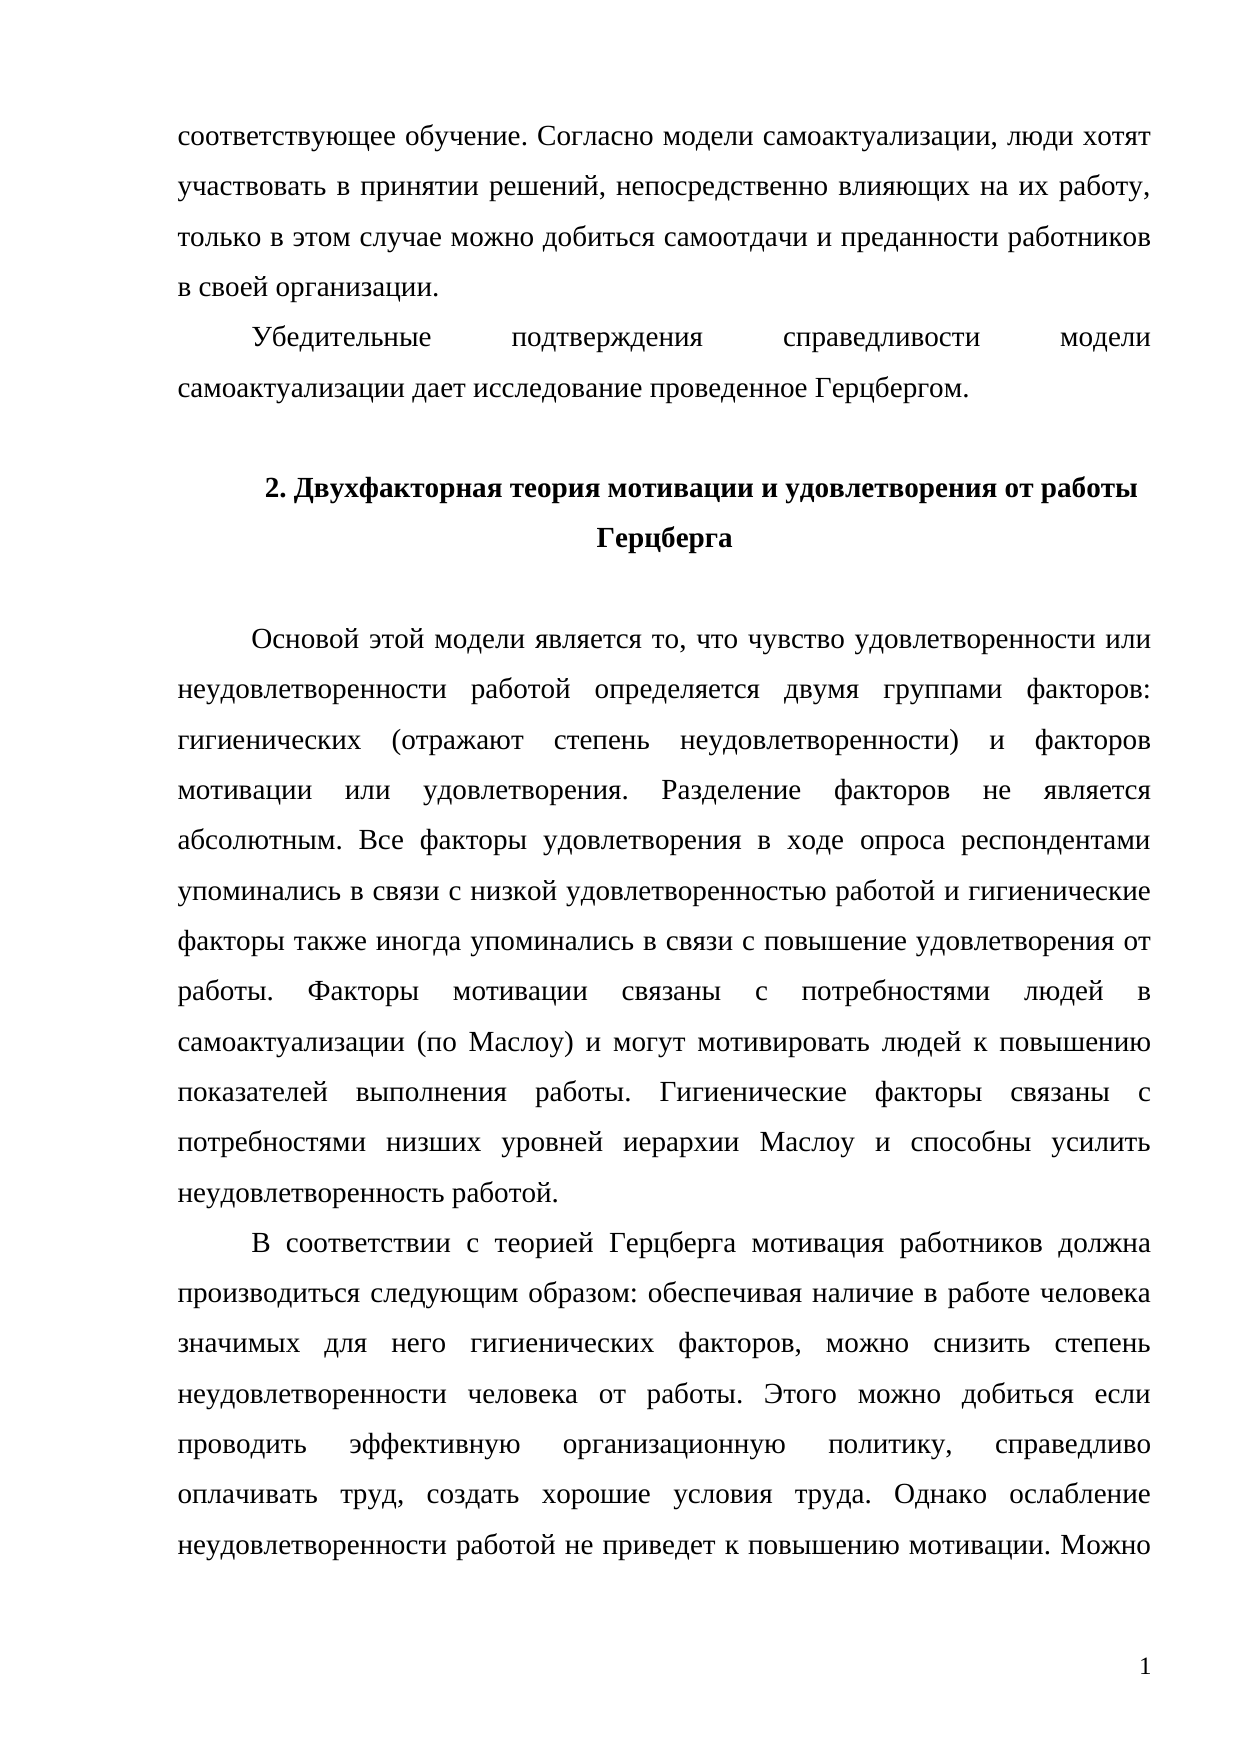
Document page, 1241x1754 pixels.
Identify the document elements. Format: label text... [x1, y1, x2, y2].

text 2. Двухфакторная теория мотивации и удовлетворения от работы Герцберга [177, 470, 1152, 554]
text Убедительные подтверждения справедливости модели самоактуализации дает исследование проведенное Герцбергом. [177, 319, 1152, 403]
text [177, 1225, 1152, 1560]
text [177, 118, 1152, 303]
text Основой этой модели является то, что чувство удовлетворенности или неудовлетворенности работой определяется двумя группами факторов: гигиенических (отражают степень неудовлетворенности) и факторов мотивации или удовлетворения. Разделение факторов не является абсолютным. Все факторы удовлетворения в ходе опроса респондентами упоминались в связи с низкой удовлетворенностью работой и гигиенические факторы также иногда упоминались в связи с повышение удовлетворения от работы. Факторы мотивации связаны с потребностями людей в самоактуализации (по Маслоу) и могут мотивировать людей к повышению показателей выполнения работы. Гигиенические факторы связаны с потребностями низших уровней иерархии Маслоу и способны усилить неудовлетворенность работой. [177, 621, 1152, 1208]
